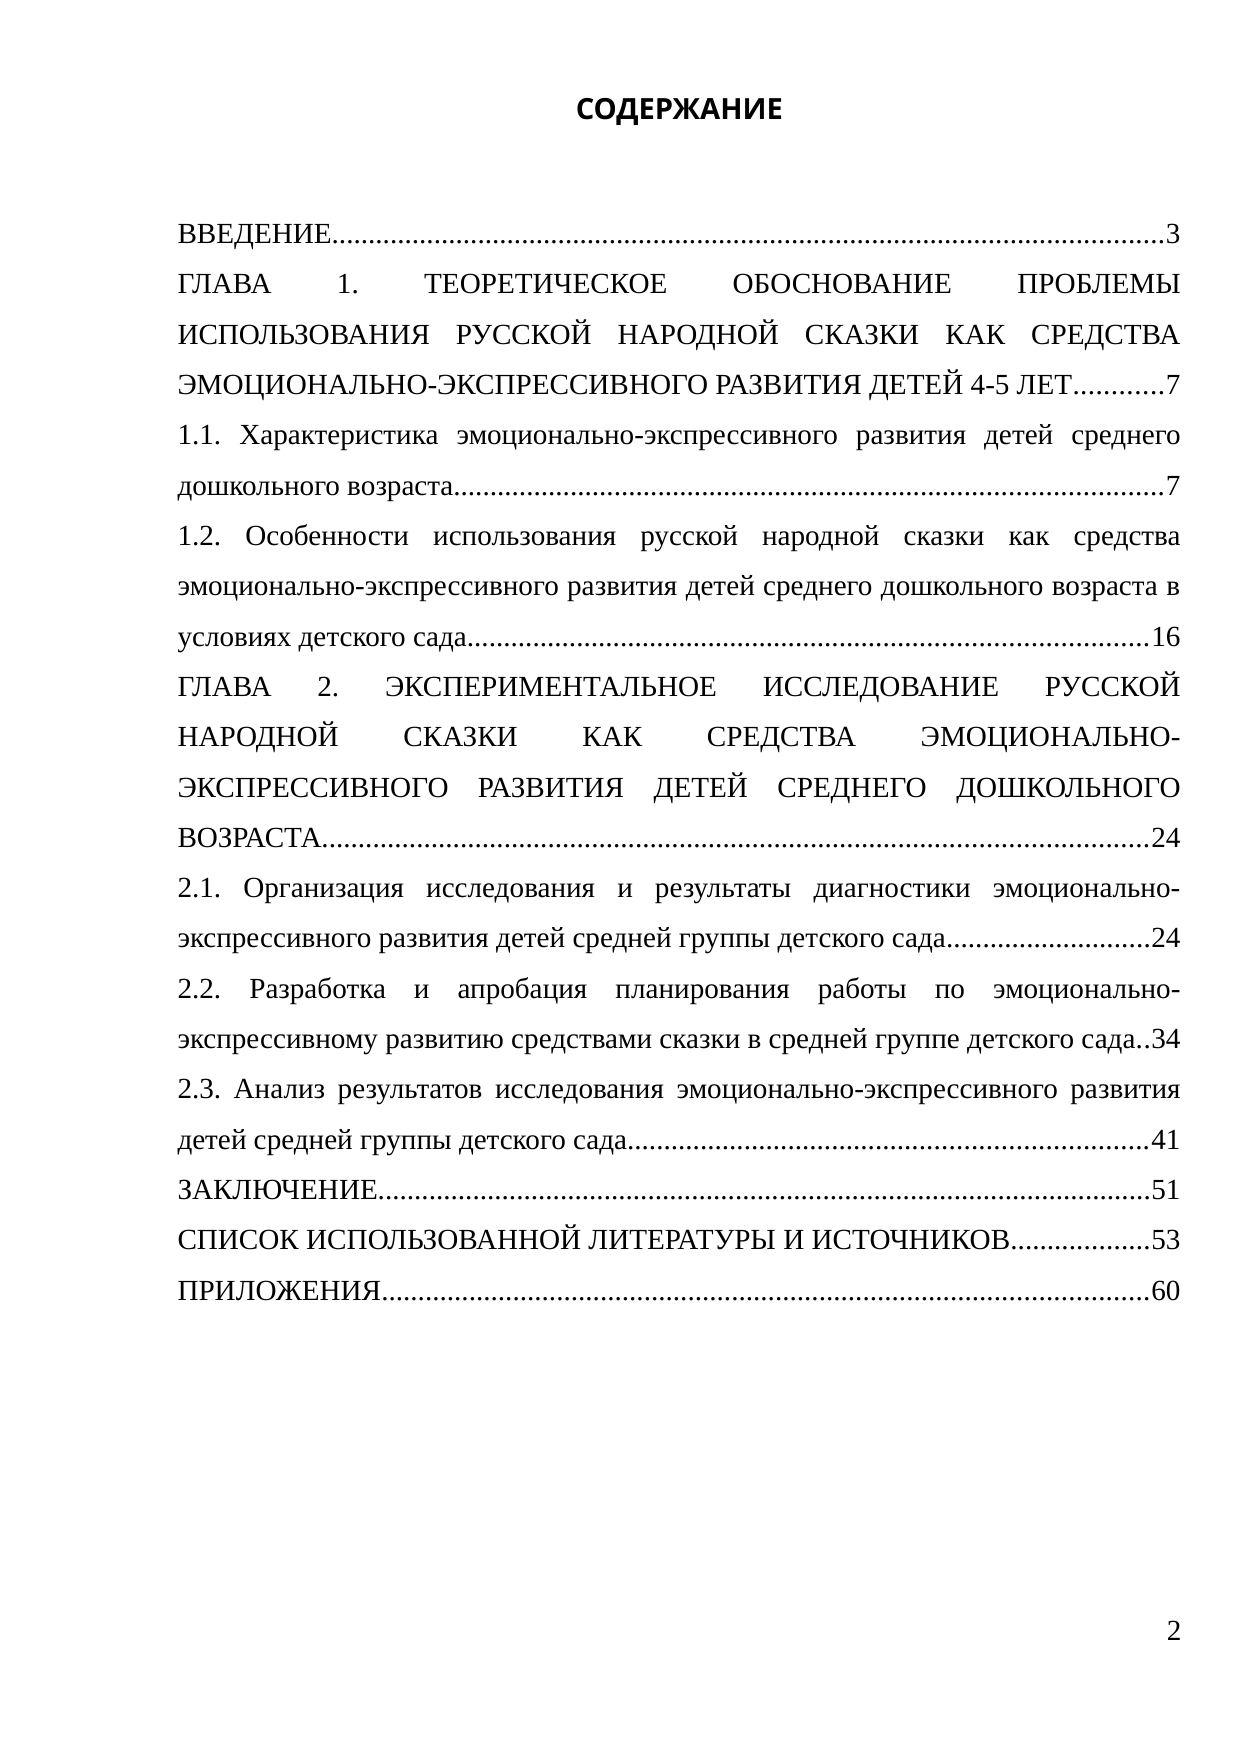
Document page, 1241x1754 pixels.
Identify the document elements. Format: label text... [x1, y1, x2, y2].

text Содержание [177, 89, 1181, 128]
